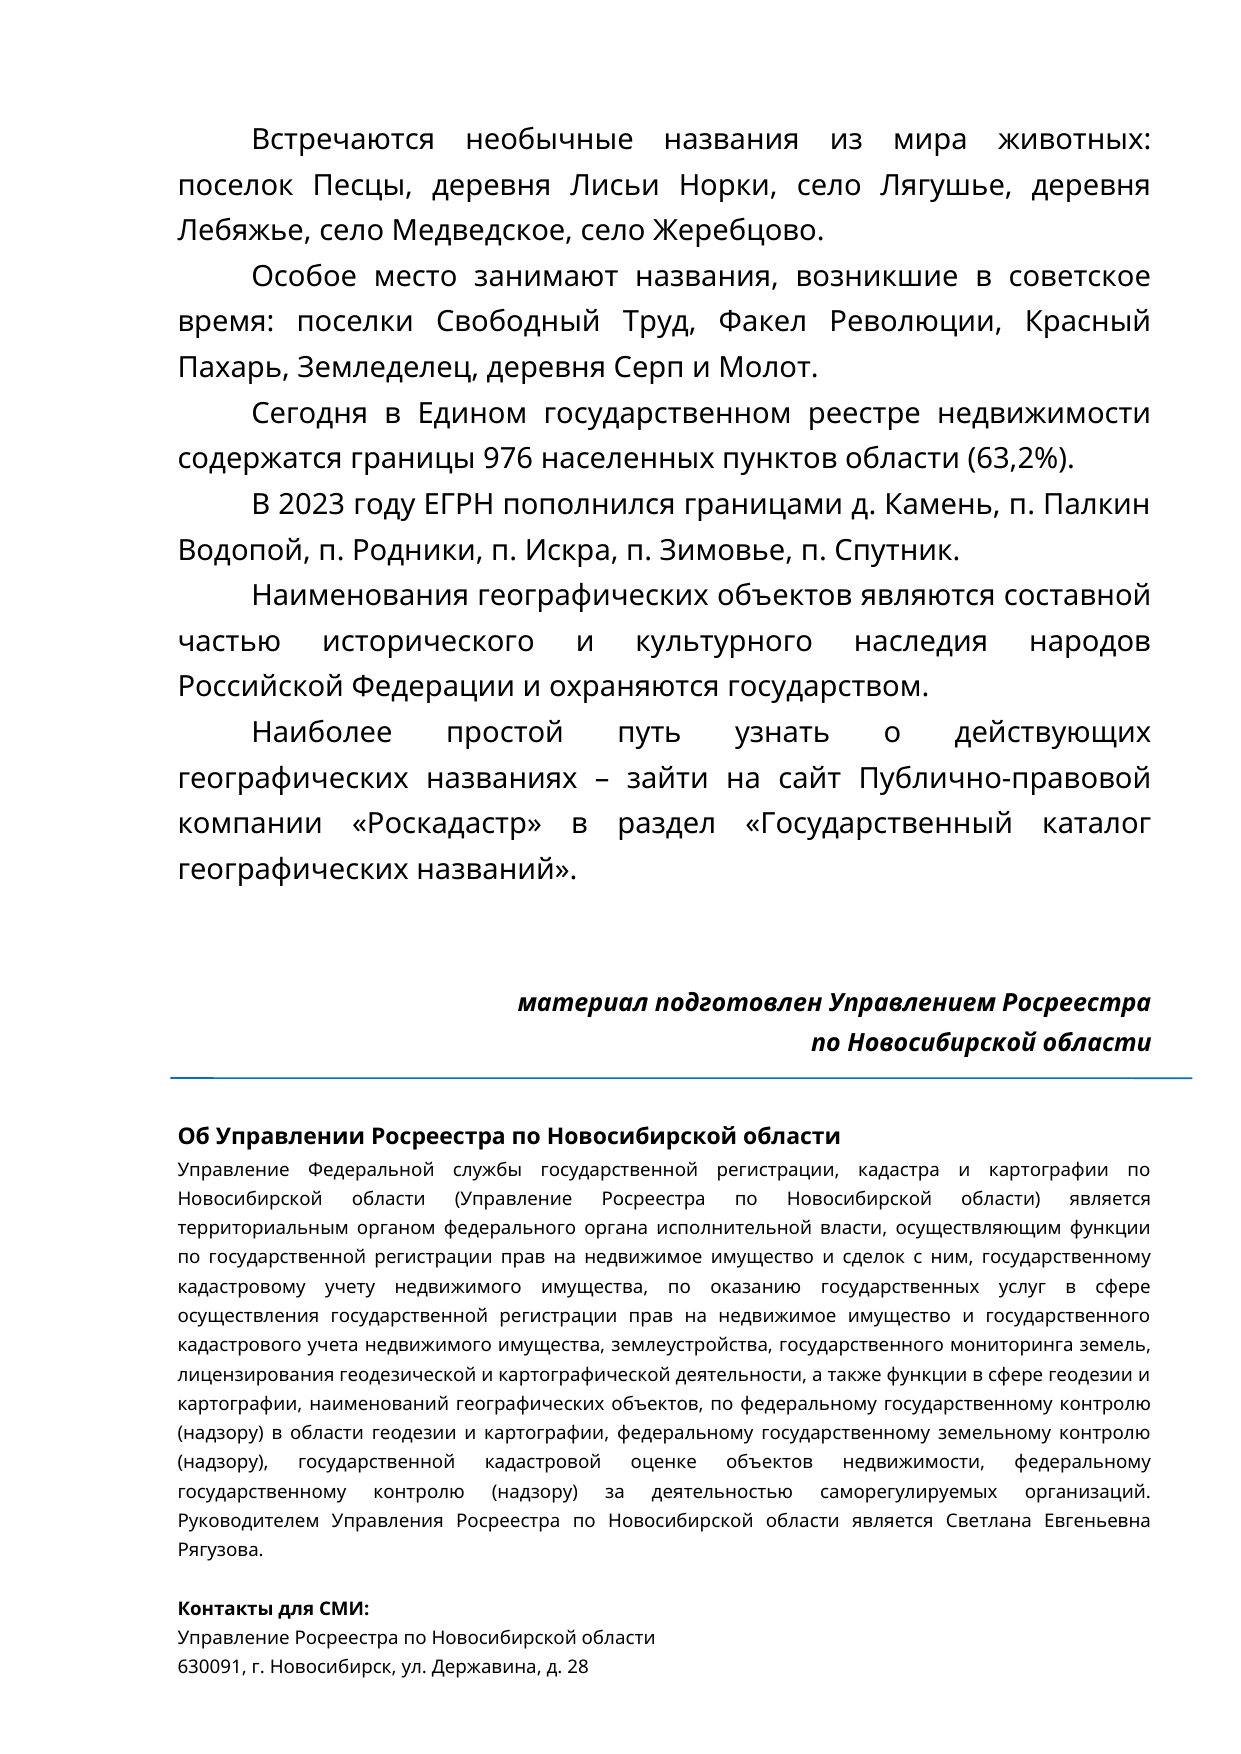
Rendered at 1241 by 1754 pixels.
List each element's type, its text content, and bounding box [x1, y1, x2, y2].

text по Новосибирской области [177, 1024, 1152, 1058]
text Управление Росреестра по Новосибирской области [177, 1624, 1152, 1650]
text Особое место занимают названия, возникшие в советское время: поселки Свободный Труд, Факел Революции, Красный Пахарь, Земледелец, деревня Серп и Молот. [177, 255, 1152, 386]
text 630091, г. Новосибирск, ул. Державина, д. 28 [177, 1654, 1152, 1679]
text В 2023 году ЕГРН пополнился границами д. Камень, п. Палкин Водопой, п. Родники, п. Искра, п. Зимовье, п. Спутник. [177, 483, 1152, 568]
text материал подготовлен Управлением Росреестра [177, 985, 1152, 1019]
text Управление Федеральной службы государственной регистрации, кадастра и картографии по Новосибирской области (Управление Росреестра по Новосибирской области) является территориальным органом федерального органа исполнительной власти, осуществляющим функции по государственной регистрации прав на недвижимое имущество и сделок с ним, государственному кадастровому учету недвижимого имущества, по оказанию государственных услуг в сфере осуществления государственной регистрации прав на недвижимое имущество и государственного кадастрового учета недвижимого имущества, землеустройства, государственного мониторинга земель, лицензирования геодезической и картографической деятельности, а также функции в сфере геодезии и картографии, наименований географических объектов, по федеральному государственному контролю (надзору) в области геодезии и картографии, федеральному государственному земельному контролю (надзору), государственной кадастровой оценке объектов недвижимости, федеральному государственному контролю (надзору) за деятельностью саморегулируемых организаций. Руководителем Управления Росреестра по Новосибирской области является Светлана Евгеньевна Рягузова. [177, 1156, 1152, 1562]
text Наименования географических объектов являются составной частью исторического и культурного наследия народов Российской Федерации и охраняются государством. [177, 574, 1152, 705]
text Наиболее простой путь узнать о действующих географических названиях – зайти на сайт Публично-правовой компании «Роскадастр» в раздел «Государственный каталог географических названий». [177, 711, 1152, 888]
text Встречаются необычные названия из мира животных: поселок Песцы, деревня Лисьи Норки, село Лягушье, деревня Лебяжье, село Медведское, село Жеребцово. [177, 118, 1152, 249]
text Об Управлении Росреестра по Новосибирской области [177, 1120, 1152, 1151]
text Контакты для СМИ: [177, 1595, 1152, 1621]
text Сегодня в Едином государственном реестре недвижимости содержатся границы 976 населенных пунктов области (63,2%). [177, 392, 1152, 477]
